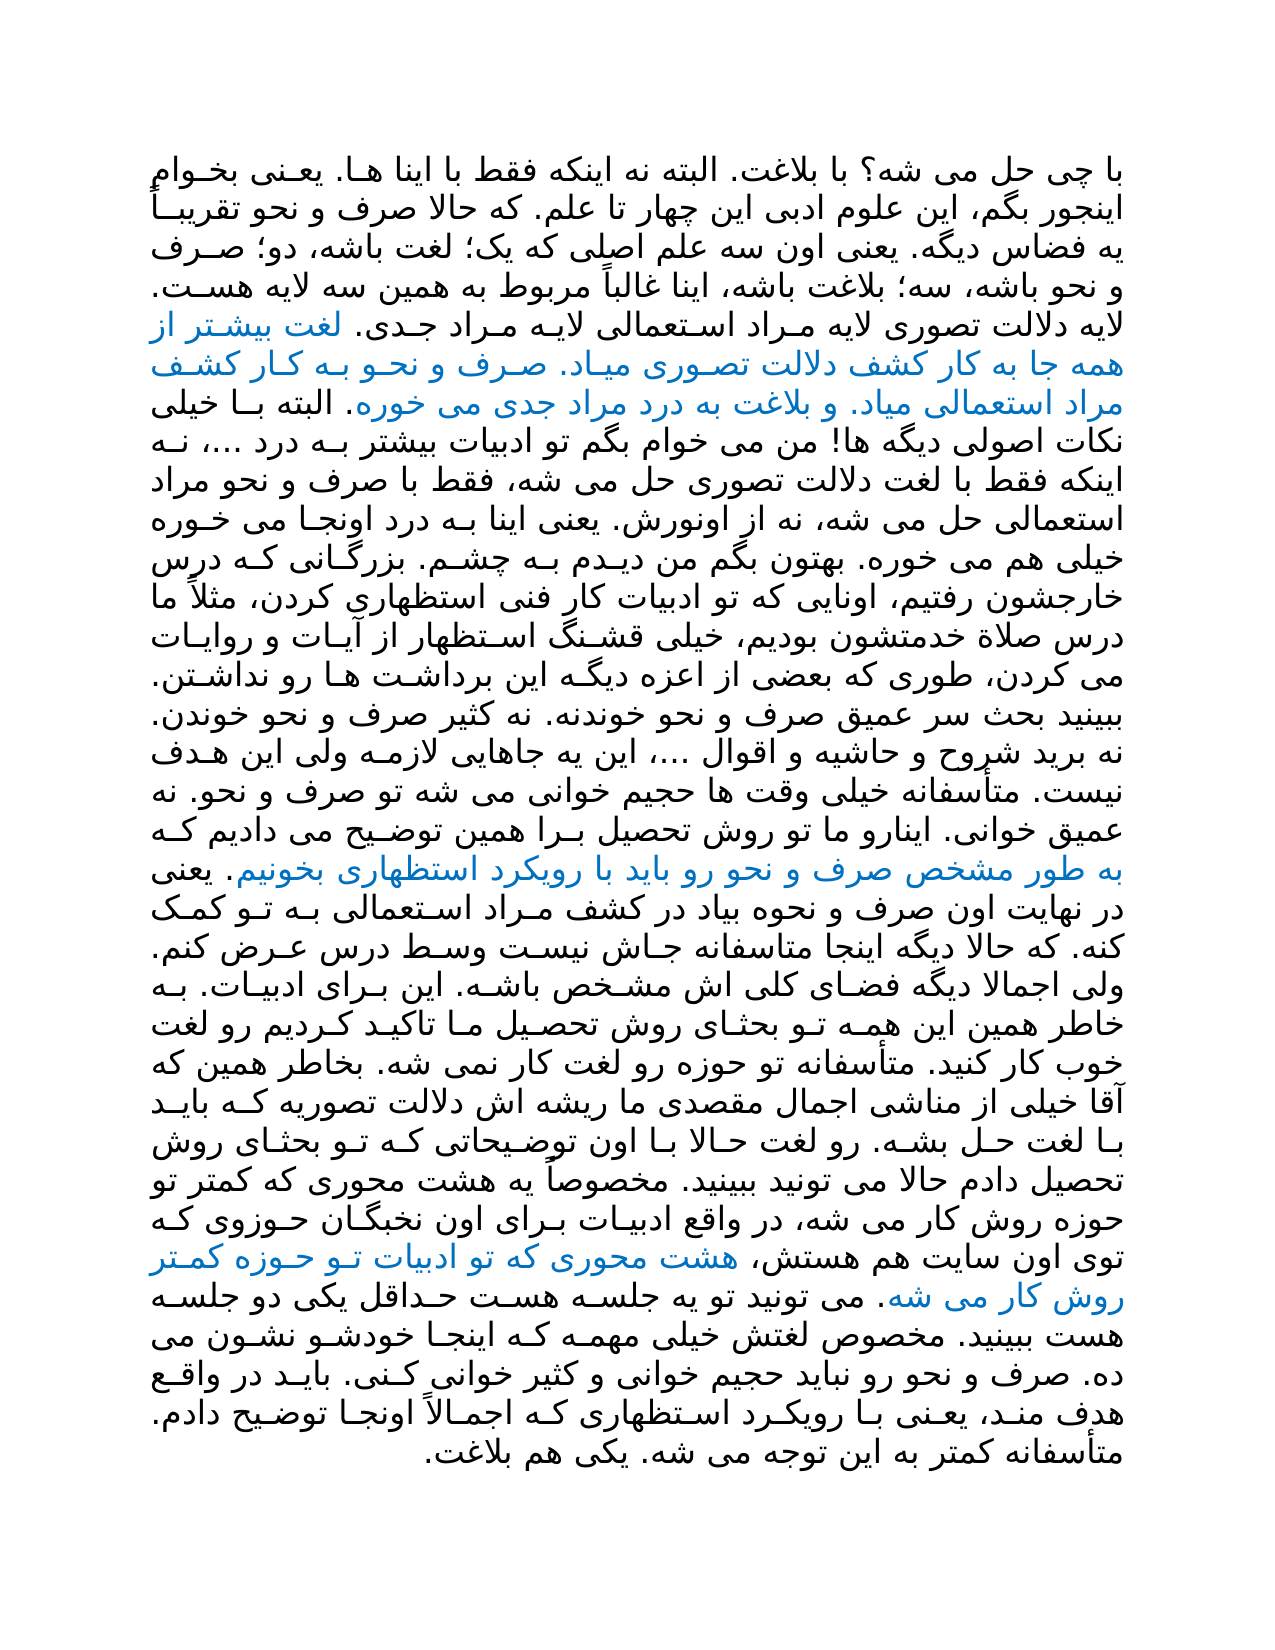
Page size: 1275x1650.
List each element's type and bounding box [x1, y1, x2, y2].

text [150, 150, 1125, 1471]
